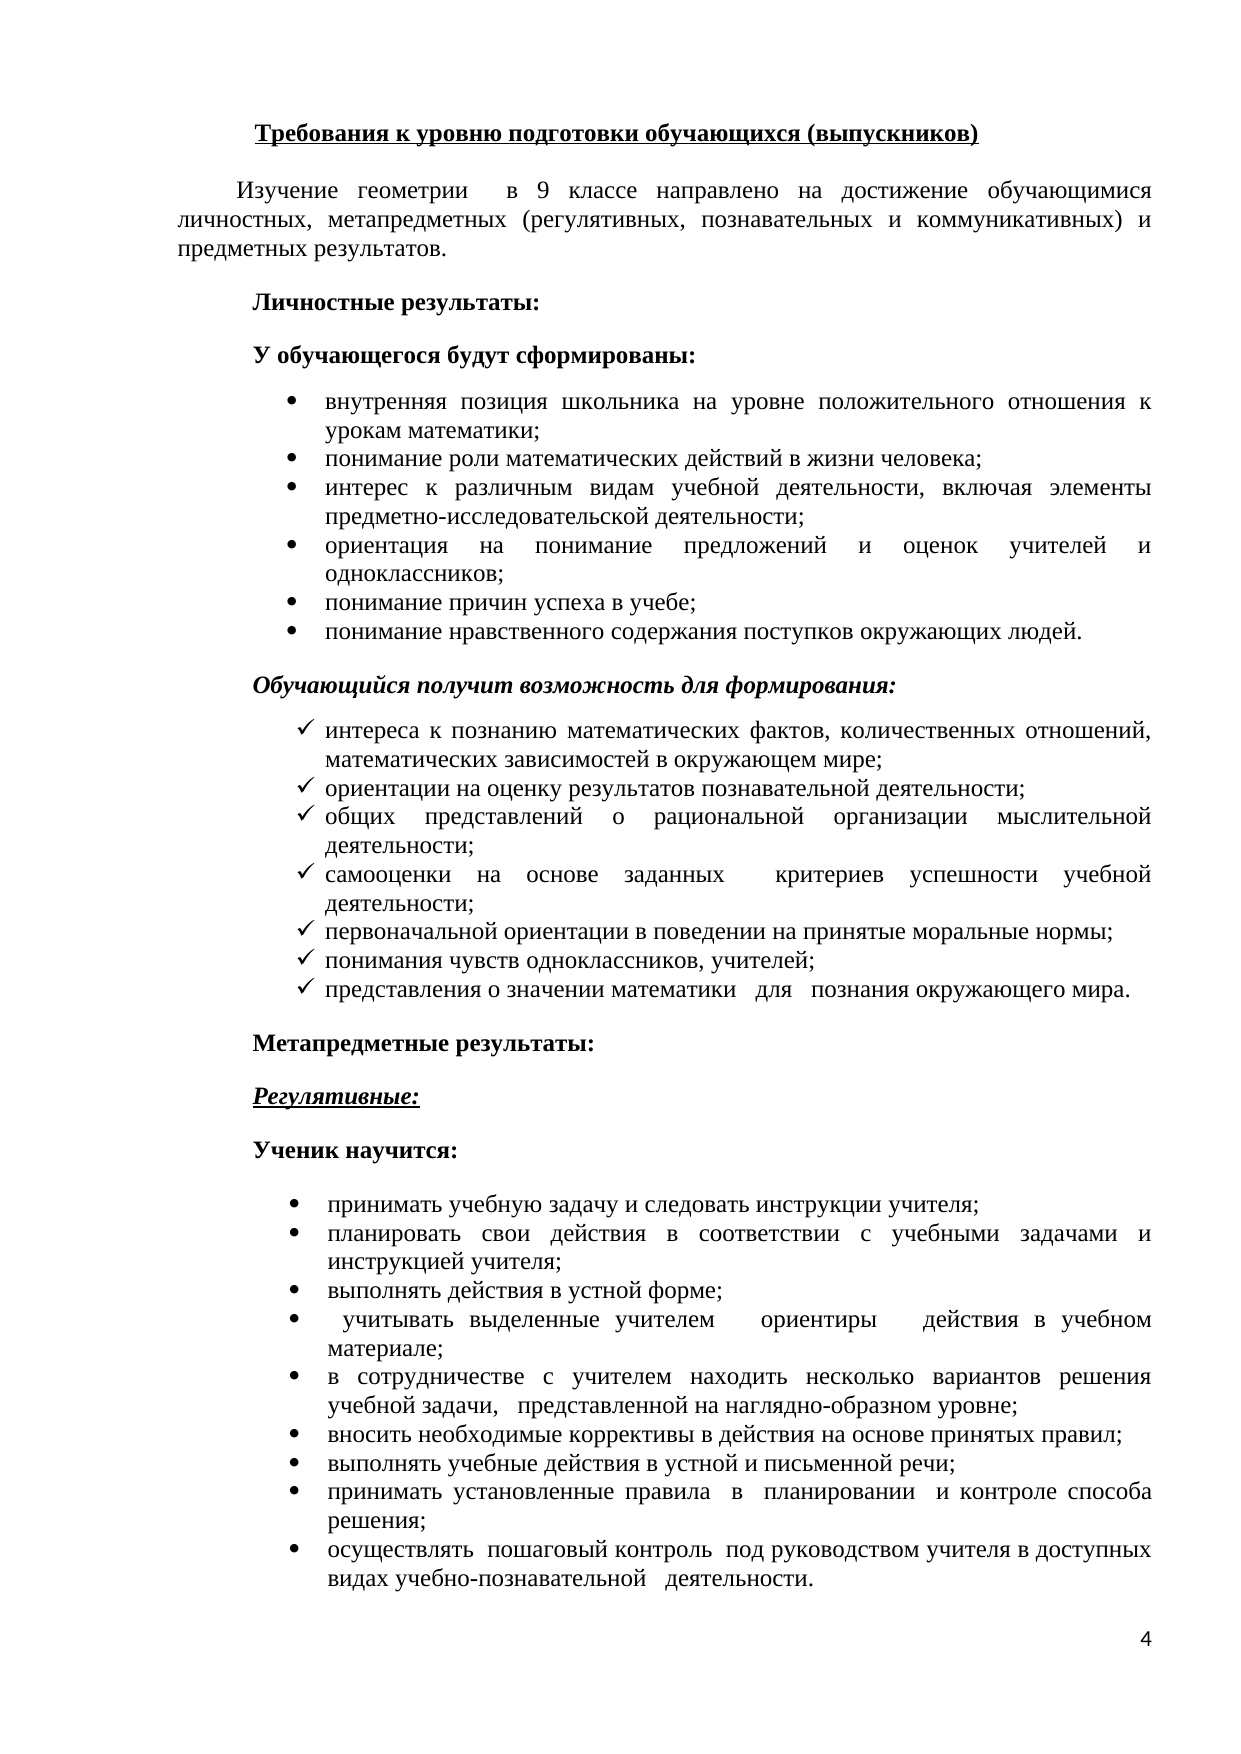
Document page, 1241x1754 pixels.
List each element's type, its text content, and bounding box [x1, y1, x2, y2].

list внутренняя позиция школьника на уровне положительного отношения к урокам математики; [287, 386, 1152, 443]
list понимание роли математических действий в жизни человека; [287, 443, 1152, 472]
list понимание причин успеха в учебе; [287, 587, 1152, 616]
list принимать учебную задачу и следовать инструкции учителя; [290, 1189, 1152, 1218]
list ориентации на оценку результатов познавательной деятельности; [295, 773, 1152, 801]
list самооценки на основе заданных критериев успешности учебной деятельности; [295, 859, 1152, 916]
text У обучающегося будут сформированы: [177, 341, 1152, 369]
list учитывать выделенные учителем ориентиры действия в учебном материале; [290, 1304, 1152, 1361]
text Изучение геометрии в 9 классе направлено на достижение обучающимися личностных, метапредметных (регулятивных, познавательных и коммуникативных) и предметных результатов. [177, 176, 1152, 262]
list в сотрудничестве с учителем находить несколько вариантов решения учебной задачи, представленной на наглядно-образном уровне; [290, 1361, 1152, 1419]
list вносить необходимые коррективы в действия на основе принятых правил; [290, 1419, 1152, 1448]
list ориентация на понимание предложений и оценок учителей и одноклассников; [287, 530, 1152, 587]
list планировать свои действия в соответствии с учебными задачами и инструкцией учителя; [290, 1218, 1152, 1275]
list выполнять учебные действия в устной и письменной речи; [290, 1448, 1152, 1476]
list представления о значении математики для познания окружающего мира. [295, 974, 1152, 1003]
text Ученик научится: [177, 1135, 1152, 1164]
list общих представлений о рациональной организации мыслительной деятельности; [295, 801, 1152, 859]
text Требования к уровню подготовки обучающихся (выпускников) [254, 118, 1152, 147]
text Личностные результаты: [177, 287, 1152, 316]
list понимания чувств одноклассников, учителей; [295, 945, 1152, 974]
text Регулятивные: [177, 1081, 1152, 1110]
list интереса к познанию математических фактов, количественных отношений, математических зависимостей в окружающем мире; [295, 715, 1152, 773]
list понимание нравственного содержания поступков окружающих людей. [287, 616, 1152, 645]
list выполнять действия в устной форме; [290, 1275, 1152, 1304]
list первоначальной ориентации в поведении на принятые моральные нормы; [295, 916, 1152, 945]
list осуществлять пошаговый контроль под руководством учителя в доступных видах учебно-познавательной деятельности. [290, 1534, 1152, 1591]
list интерес к различным видам учебной деятельности, включая элементы предметно-исследовательской деятельности; [287, 472, 1152, 530]
text Обучающийся получит возможность для формирования: [177, 670, 1152, 698]
list принимать установленные правила в планировании и контроле способа решения; [290, 1476, 1152, 1534]
text Метапредметные результаты: [177, 1028, 1152, 1056]
